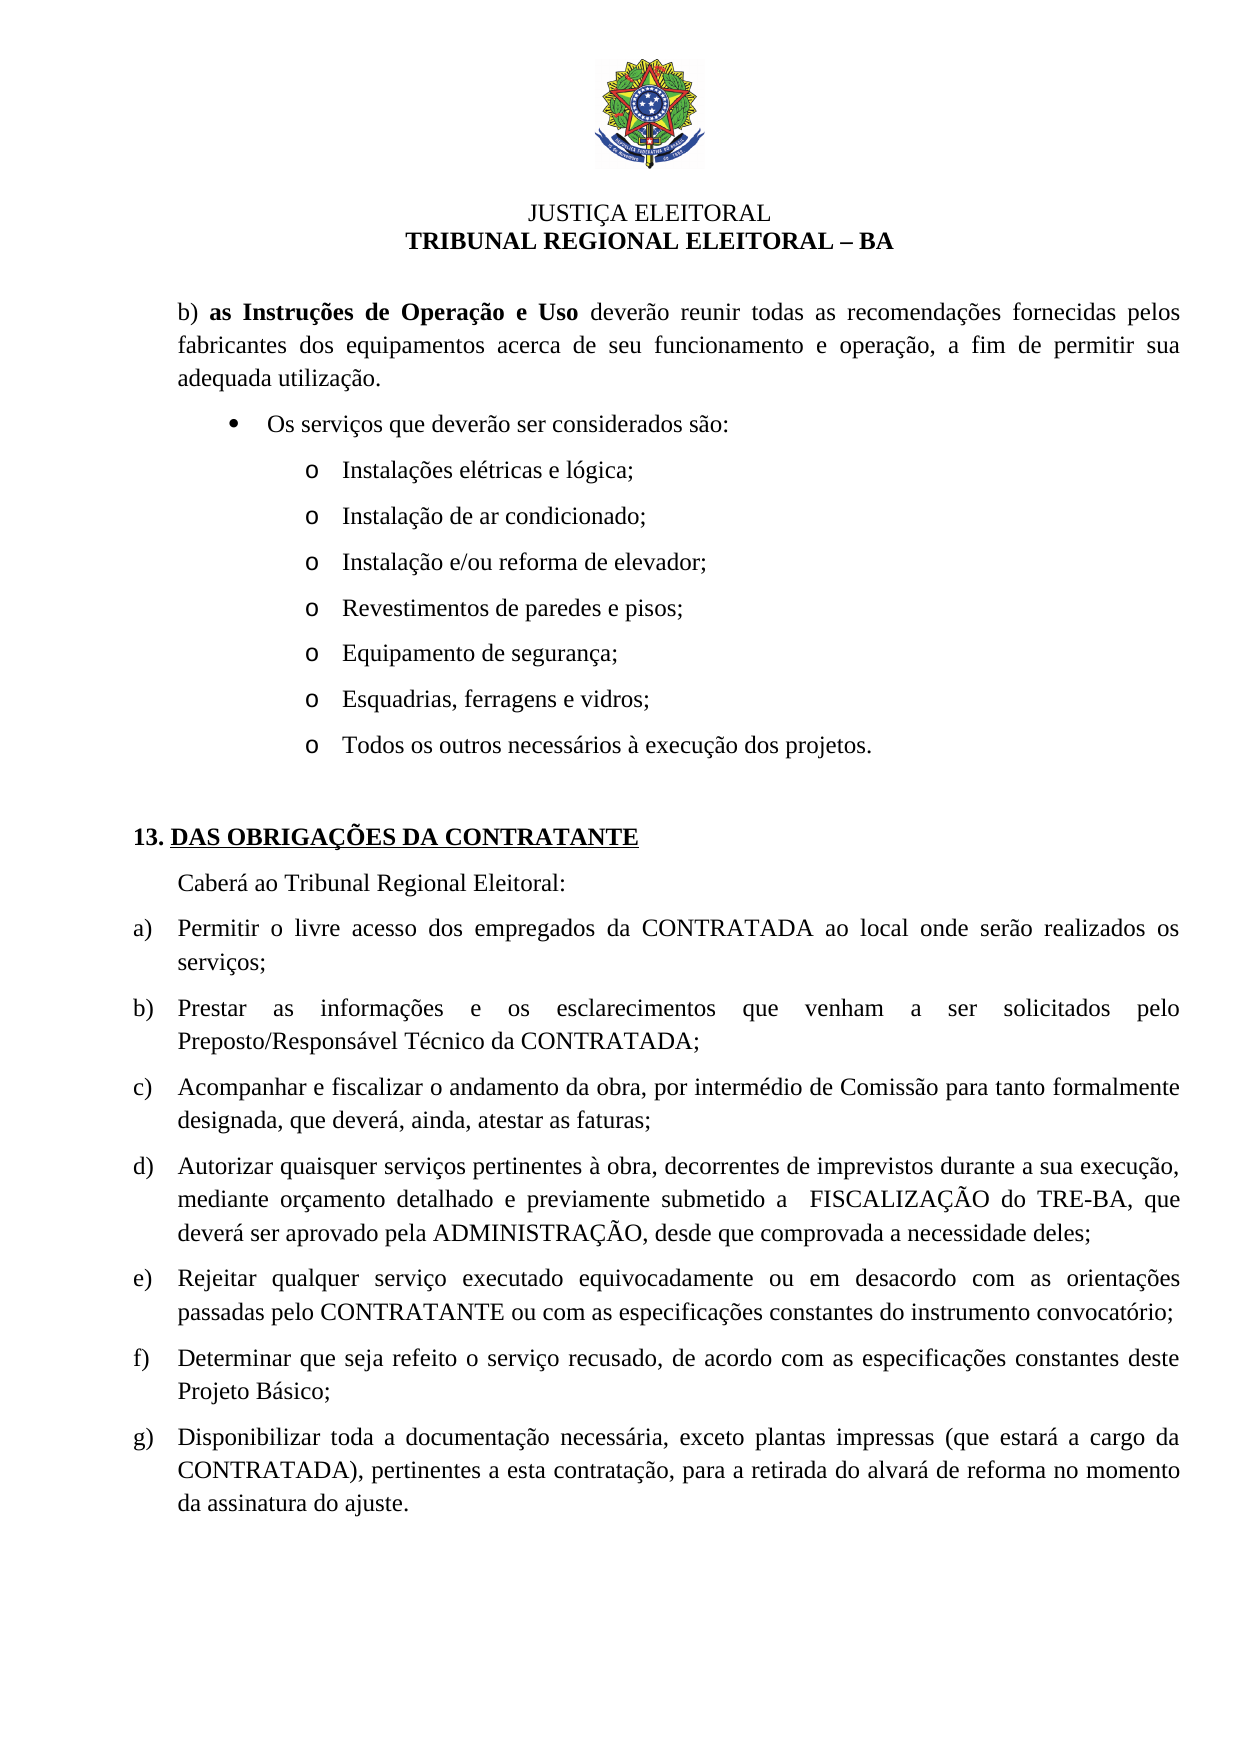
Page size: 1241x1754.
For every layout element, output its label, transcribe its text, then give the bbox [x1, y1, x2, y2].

list Esquadrias, ferragens e vidros; [304, 681, 1181, 714]
list Autorizar quaisquer serviços pertinentes à obra, decorrentes de imprevistos durante a sua execução, mediante orçamento detalhado e previamente submetido a FISCALIZAÇÃO do TRE-BA, que deverá ser aprovado pela ADMINISTRAÇÃO, desde que comprovada a necessidade deles; [133, 1148, 1181, 1248]
list Todos os outros necessários à execução dos projetos. [304, 727, 1181, 760]
list Os serviços que deverão ser considerados são: [229, 406, 1181, 439]
list Disponibilizar toda a documentação necessária, exceto plantas impressas (que estará a cargo da CONTRATADA), pertinentes a esta contratação, para a retirada do alvará de reforma no momento da assinatura do ajuste. [133, 1418, 1181, 1518]
list Instalações elétricas e lógica; [304, 452, 1181, 485]
text b) as Instruções de Operação e Uso deverão reunir todas as recomendações fornecidas pelos fabricantes dos equipamentos acerca de seu funcionamento e operação, a fim de permitir sua adequada utilização. [177, 293, 1181, 393]
list Acompanhar e fiscalizar o andamento da obra, por intermédio de Comissão para tanto formalmente designada, que deverá, ainda, atestar as faturas; [133, 1068, 1181, 1135]
list Instalação de ar condicionado; [304, 498, 1181, 531]
list Prestar as informações e os esclarecimentos que venham a ser solicitados pelo Preposto/Responsável Técnico da CONTRATADA; [133, 989, 1181, 1056]
picture [594, 59, 705, 169]
list DAS OBRIGAÇÕES DA CONTRATANTE [133, 818, 1181, 852]
list Rejeitar qualquer serviço executado equivocadamente ou em desacordo com as orientações passadas pelo CONTRATANTE ou com as especificações constantes do instrumento convocatório; [133, 1260, 1181, 1327]
list Permitir o livre acesso dos empregados da CONTRATADA ao local onde serão realizados os serviços; [133, 910, 1181, 977]
text Caberá ao Tribunal Regional Eleitoral: [118, 864, 1181, 898]
list Revestimentos de paredes e pisos; [304, 589, 1181, 623]
list Equipamento de segurança; [304, 635, 1181, 668]
list Determinar que seja refeito o serviço recusado, de acordo com as especificações constantes deste Projeto Básico; [133, 1339, 1181, 1406]
list Instalação e/ou reforma de elevador; [304, 543, 1181, 577]
